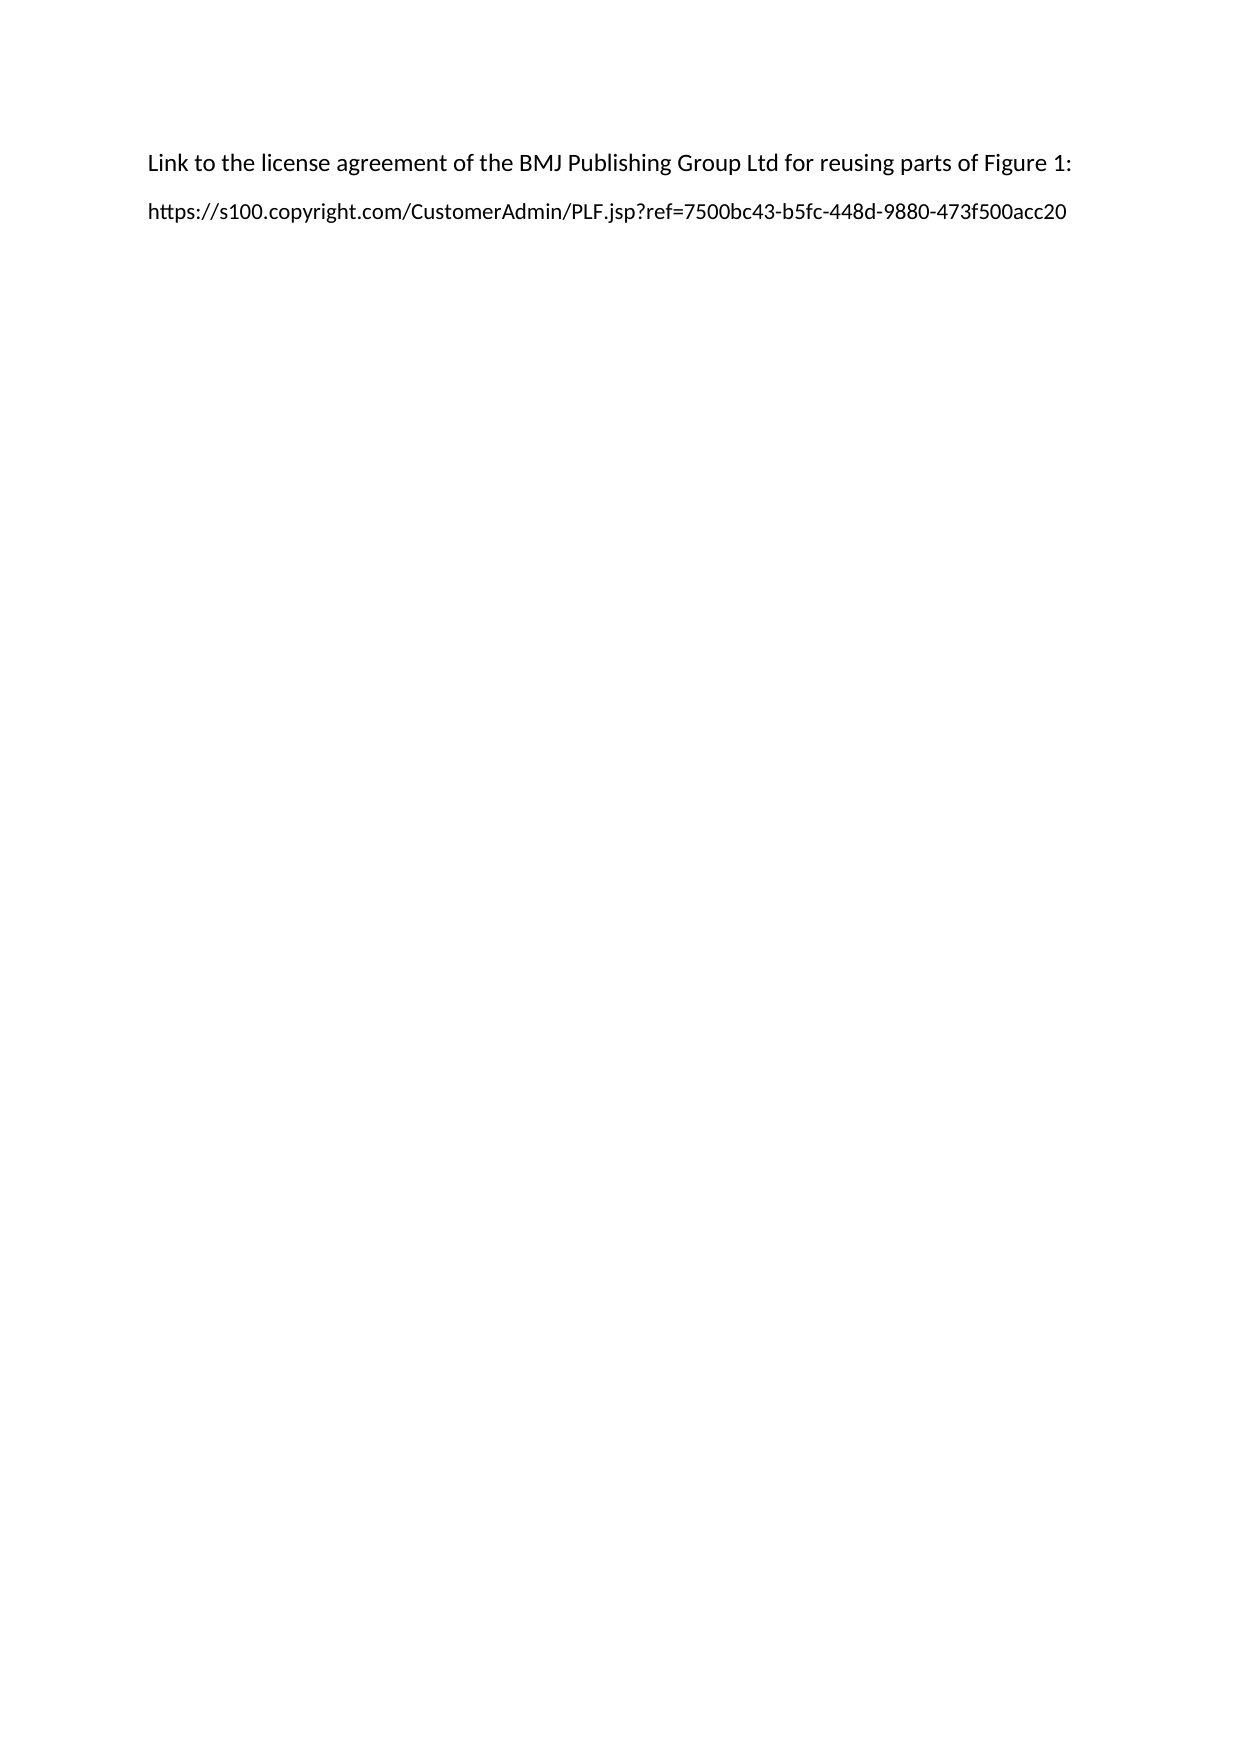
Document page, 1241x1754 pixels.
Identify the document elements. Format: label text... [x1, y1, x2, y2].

text https://s100.copyright.com/CustomerAdmin/PLF.jsp?ref=7500bc43-b5fc-448d-9880-473f500acc20 [148, 197, 1093, 225]
text Link to the license agreement of the BMJ Publishing Group Ltd for reusing parts of Figure 1: [148, 148, 1093, 178]
